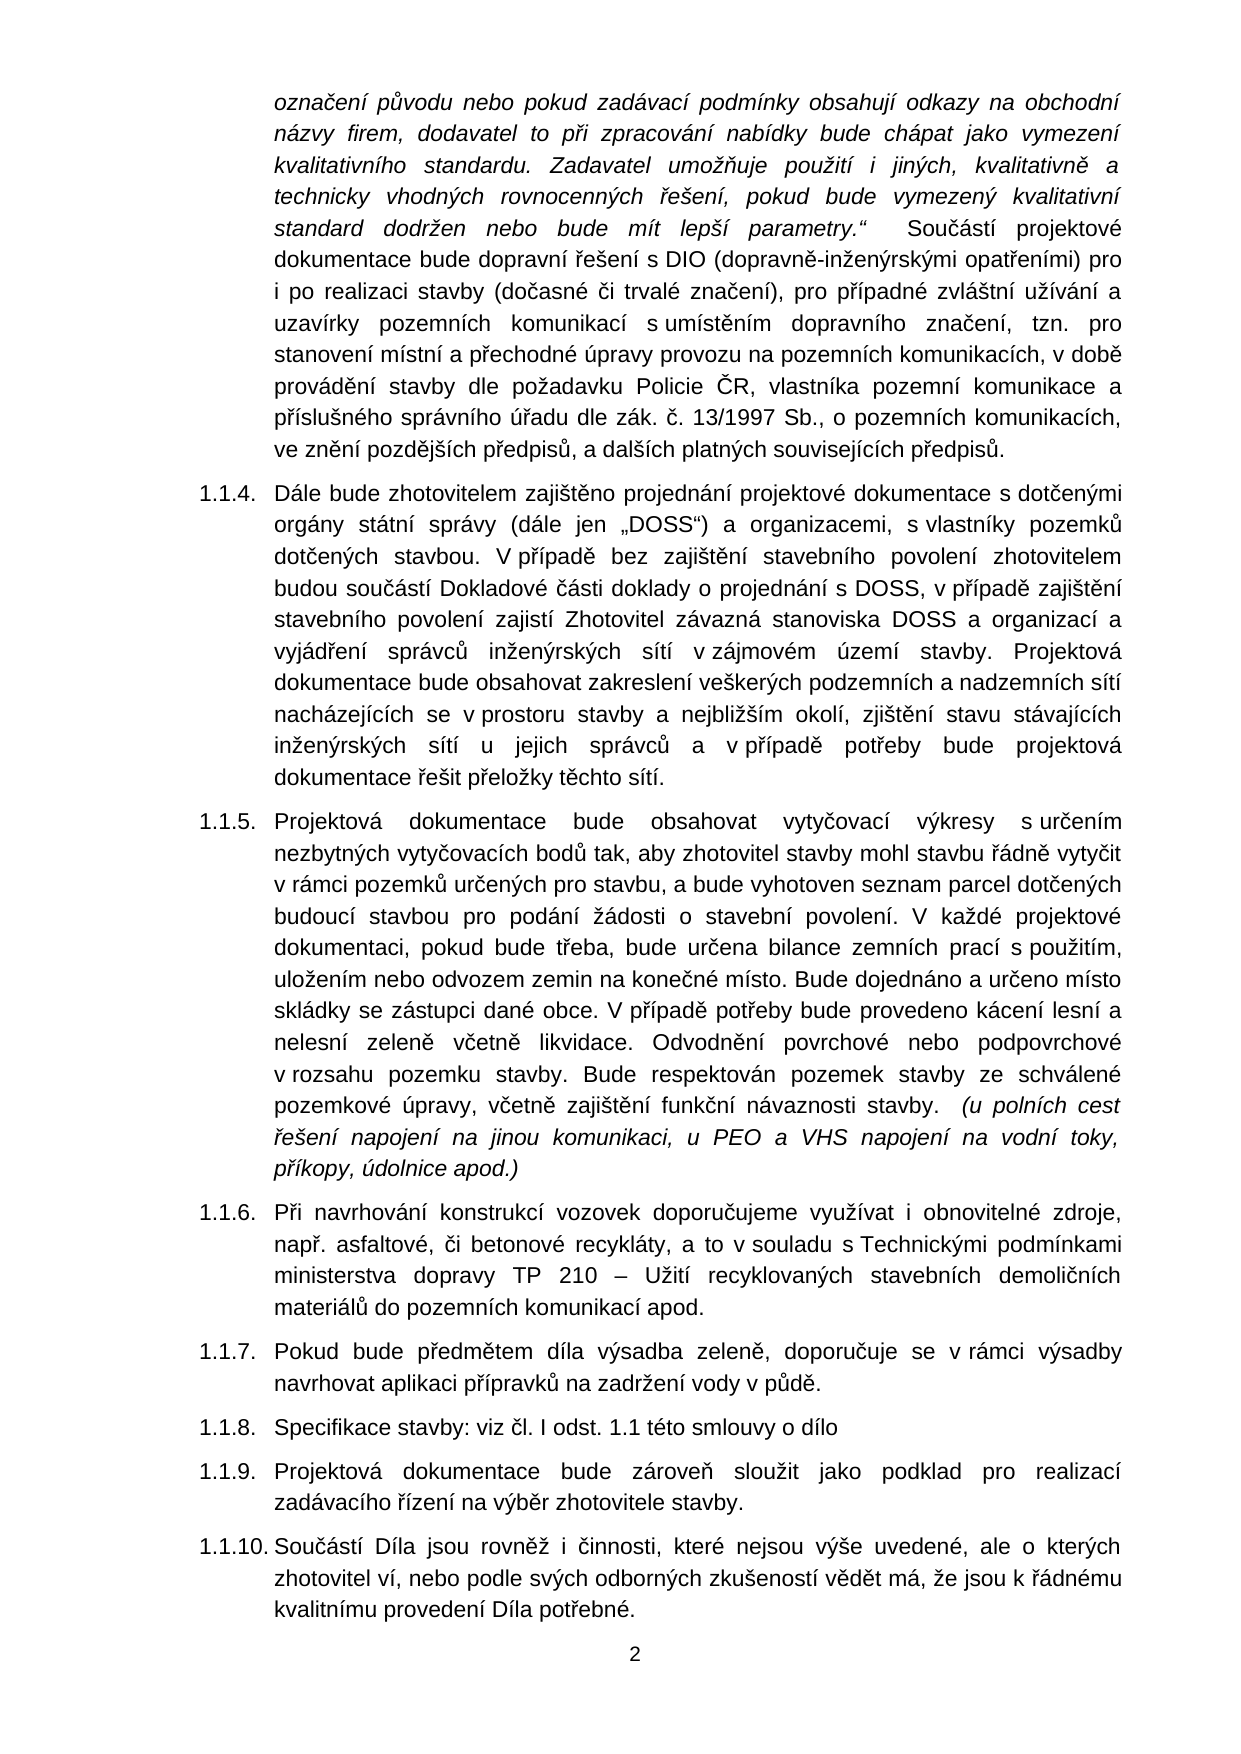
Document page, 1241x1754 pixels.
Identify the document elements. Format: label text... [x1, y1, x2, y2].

list Pokud bude předmětem díla výsadba zeleně, doporučuje se v rámci výsadby navrhovat aplikaci přípravků na zadržení vody v půdě. [199, 1338, 1122, 1396]
list Specifikace stavby: viz čl. I odst. 1.1 této smlouvy o dílo [199, 1414, 1122, 1440]
list Projektová dokumentace bude obsahovat vytyčovací výkresy s určením nezbytných vytyčovacích bodů tak, aby zhotovitel stavby mohl stavbu řádně vytyčit v rámci pozemků určených pro stavbu, a bude vyhotoven seznam parcel dotčených budoucí stavbou pro podání žádosti o stavební povolení. V každé projektové dokumentaci, pokud bude třeba, bude určena bilance zemních prací s použitím, uložením nebo odvozem zemin na konečné místo. Bude dojednáno a určeno místo skládky se zástupci dané obce. V případě potřeby bude provedeno kácení lesní a nelesní zeleně včetně likvidace. Odvodnění povrchové nebo podpovrchové v rozsahu pozemku stavby. Bude respektován pozemek stavby ze schválené pozemkové úpravy, včetně zajištění funkční návaznosti stavby. (u polních cest řešení napojení na jinou komunikaci, u PEO a VHS napojení na vodní toky, příkopy, údolnice apod.) [199, 808, 1122, 1182]
list Dále bude zhotovitelem zajištěno projednání projektové dokumentace s dotčenými orgány státní správy (dále jen „DOSS“) a organizacemi, s vlastníky pozemků dotčených stavbou. V případě bez zajištění stavebního povolení zhotovitelem budou součástí Dokladové části doklady o projednání s DOSS, v případě zajištění stavebního povolení zajistí Zhotovitel závazná stanoviska DOSS a organizací a vyjádření správců inženýrských sítí v zájmovém území stavby. Projektová dokumentace bude obsahovat zakreslení veškerých podzemních a nadzemních sítí nacházejících se v prostoru stavby a nejbližším okolí, zjištění stavu stávajících inženýrských sítí u jejich správců a v případě potřeby bude projektová dokumentace řešit přeložky těchto sítí. [199, 480, 1122, 790]
list Při navrhování konstrukcí vozovek doporučujeme využívat i obnovitelné zdroje, např. asfaltové, či betonové recykláty, a to v souladu s Technickými podmínkami ministerstva dopravy TP 210 – Užití recyklovaných stavebních demoličních materiálů do pozemních komunikací apod. [199, 1199, 1122, 1320]
list Součástí Díla jsou rovněž i činnosti, které nejsou výše uvedené, ale o kterých zhotovitel ví, nebo podle svých odborných zkušeností vědět má, že jsou k řádnému kvalitnímu provedení Díla potřebné. [199, 1533, 1122, 1623]
list Projektová dokumentace bude zároveň sloužit jako podklad pro realizací zadávacího řízení na výběr zhotovitele stavby. [199, 1458, 1122, 1516]
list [199, 89, 1122, 462]
